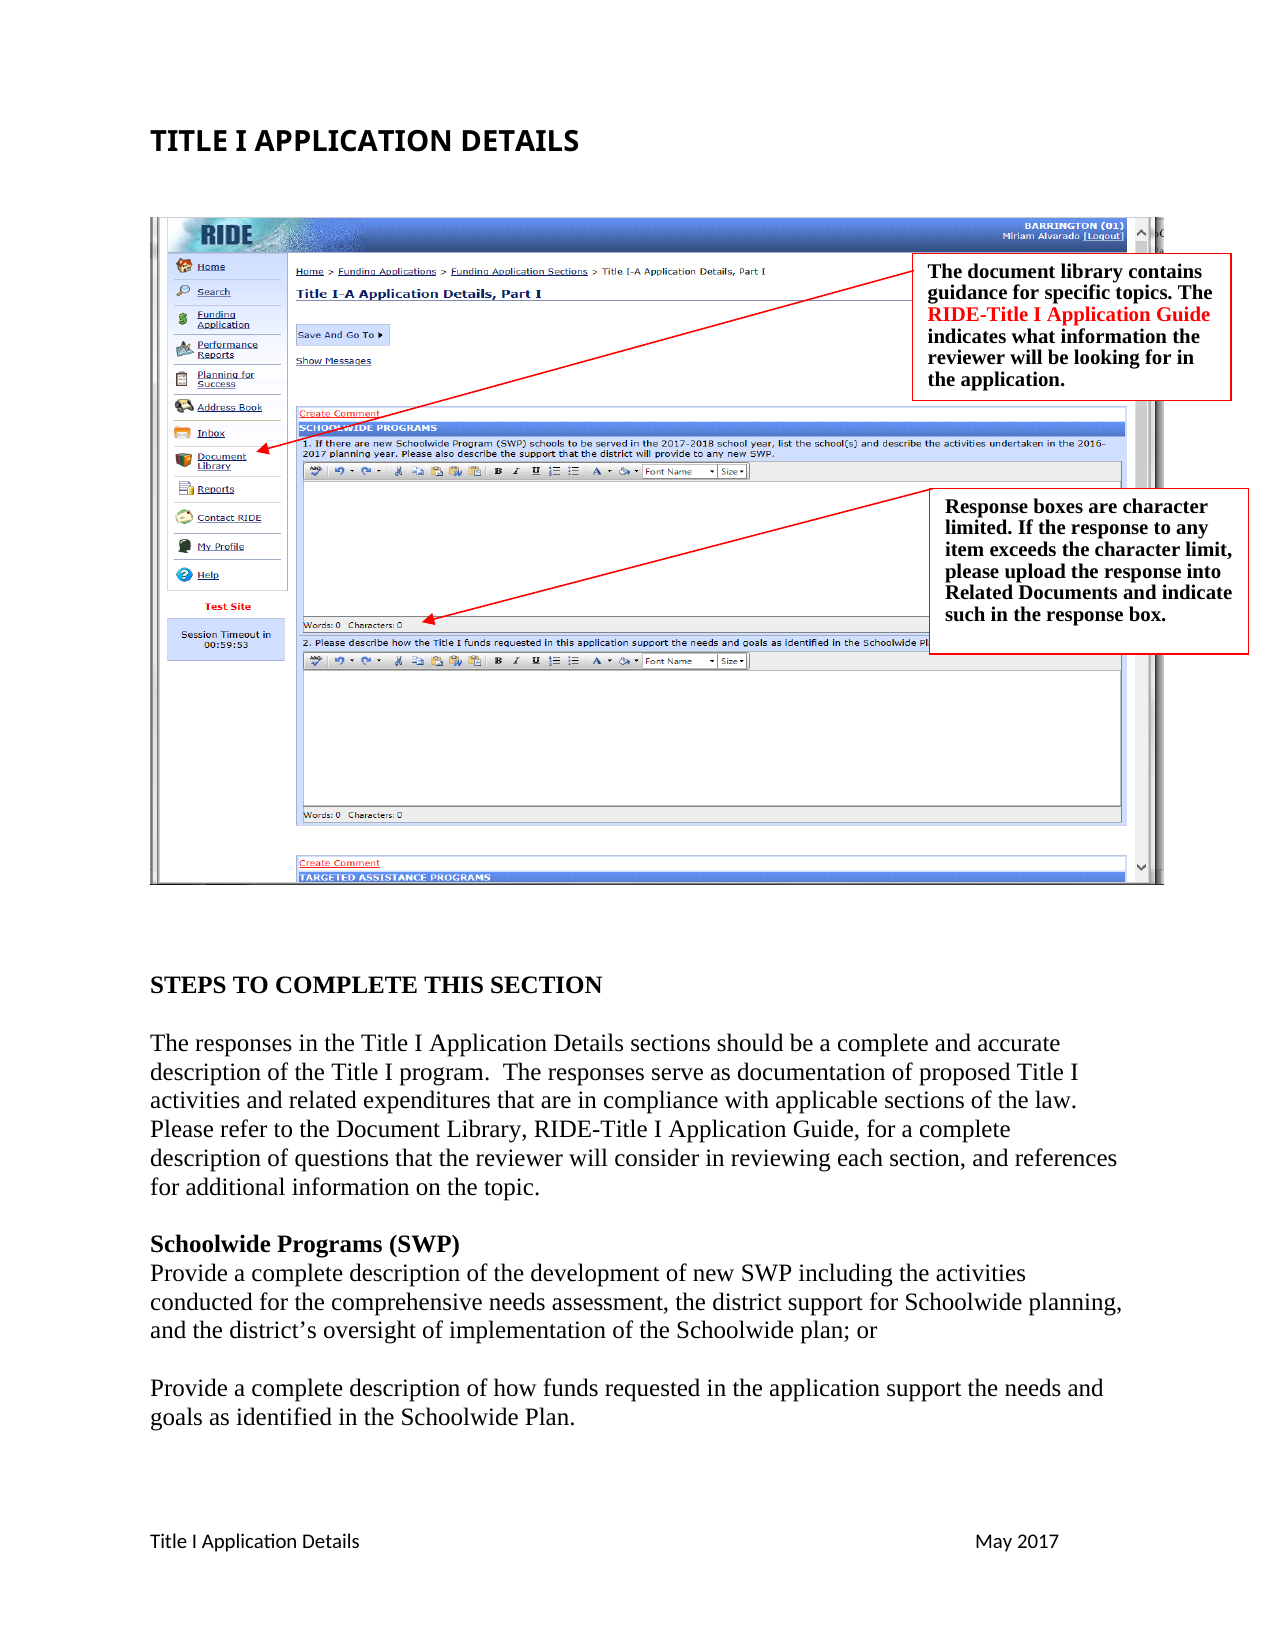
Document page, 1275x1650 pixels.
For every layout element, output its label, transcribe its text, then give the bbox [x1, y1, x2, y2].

text STEPS TO COMPLETE THIS SECTION [150, 971, 1125, 999]
text Schoolwide Programs (SWP) [150, 1229, 1125, 1258]
text Provide a complete description of how funds requested in the application support the needs and goals as identified in the Schoolwide Plan. [150, 1373, 1125, 1431]
text Title I Application Details [150, 120, 1125, 160]
text Provide a complete description of the development of new SWP including the activities conducted for the comprehensive needs assessment, the district support for Schoolwide planning, and the district’s oversight of implementation of the Schoolwide plan; or [150, 1258, 1125, 1344]
picture [150, 217, 1164, 885]
text The responses in the Title I Application Details sections should be a complete and accurate description of the Title I program. The responses serve as documentation of proposed Title I activities and related expenditures that are in compliance with applicable sections of the law. Please refer to the Document Library, RIDE-Title I Application Guide, for a complete description of questions that the reviewer will consider in reviewing each section, and references for additional information on the topic. [150, 1028, 1125, 1201]
